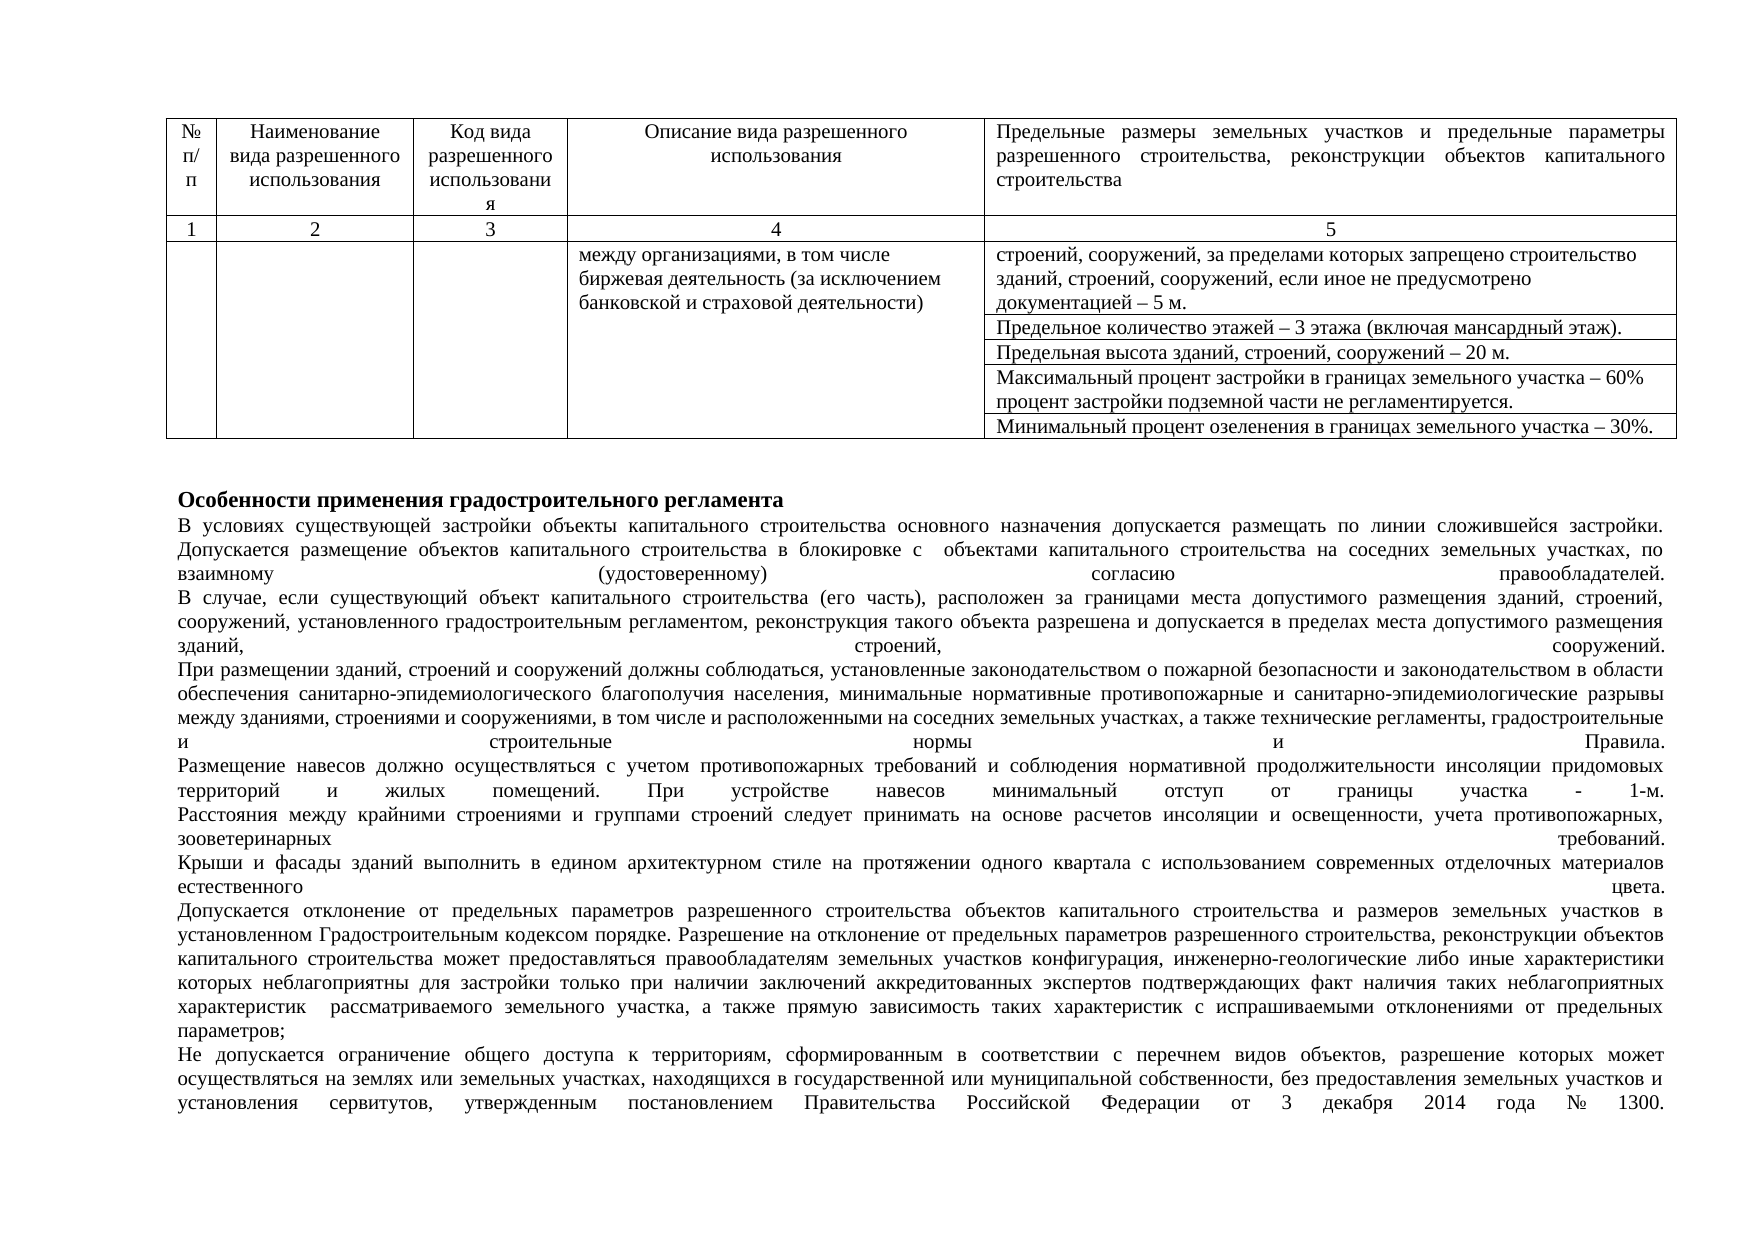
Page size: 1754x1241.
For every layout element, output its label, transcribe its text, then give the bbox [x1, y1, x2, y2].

table_header Код вида разрешенного использования [414, 119, 567, 215]
table_header Описание вида разрешенного использования [568, 119, 984, 215]
table_cell 2 [217, 216, 413, 241]
table_cell 4 [568, 216, 984, 241]
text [177, 513, 1665, 1114]
table_cell Предельное количество этажей – 3 этажа (включая мансардный этаж). [985, 315, 1676, 339]
table_cell Минимальный процент озеленения в границах земельного участка – 30%. [985, 414, 1676, 438]
table_header Предельные размеры земельных участков и предельные параметры разрешенного строительства, реконструкции объектов капитального строительства [985, 119, 1676, 215]
table_cell 5 [985, 216, 1676, 241]
table_cell 1 [167, 216, 216, 241]
table_cell Максимальный процент застройки в границах земельного участка – 60% процент застройки подземной части не регламентируется. [985, 365, 1676, 413]
table_header Наименование вида разрешенного использования [217, 119, 413, 215]
table_cell Предельная высота зданий, строений, сооружений – 20 м. [985, 340, 1676, 364]
subtitle Особенности применения градостроительного регламента [177, 486, 1665, 513]
table_cell 3 [414, 216, 567, 241]
table_header № п/п [167, 119, 216, 215]
